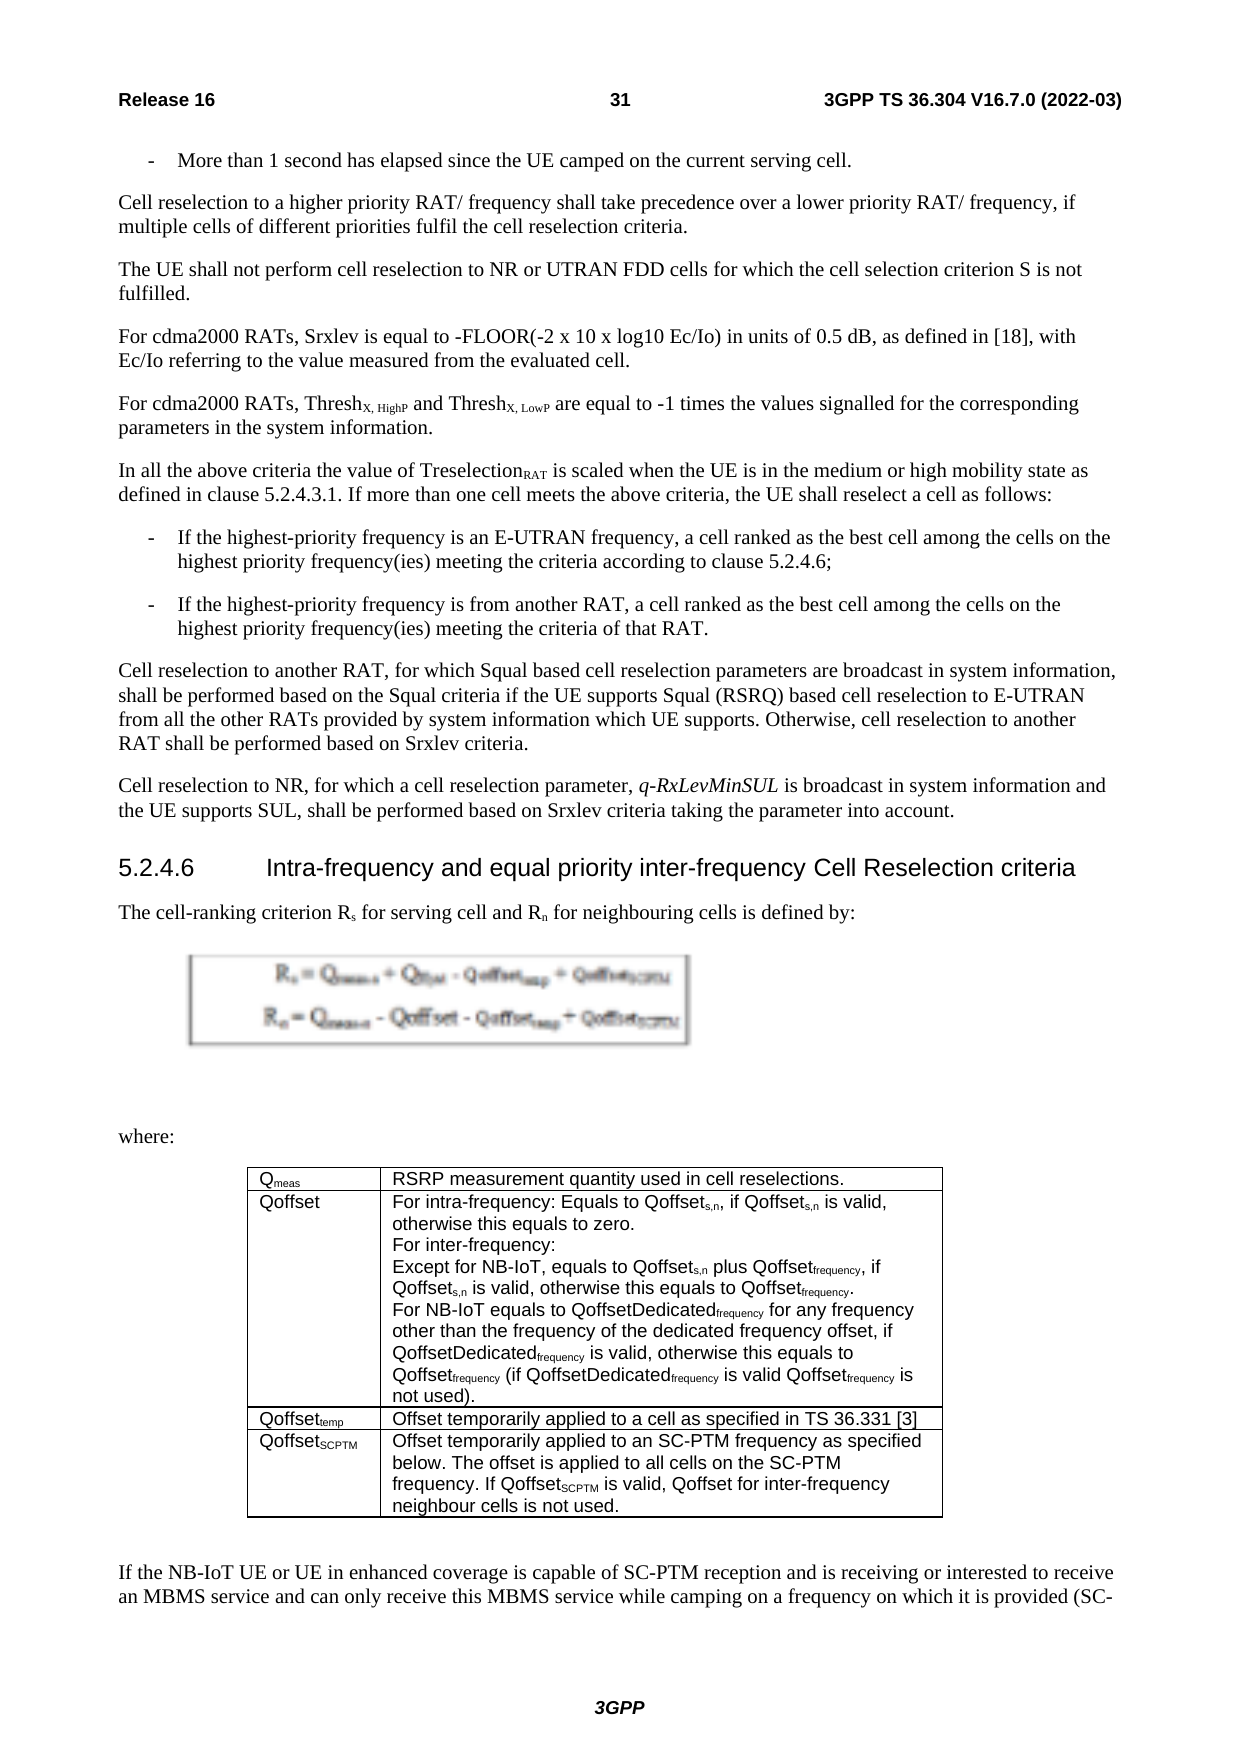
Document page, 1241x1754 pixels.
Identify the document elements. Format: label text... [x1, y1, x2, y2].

text Cell reselection to another RAT, for which Squal based cell reselection parameters are broadcast in system information, shall be performed based on the Squal criteria if the UE supports Squal (RSRQ) based cell reselection to E-UTRAN from all the other RATs provided by system information which UE supports. Otherwise, cell reselection to another RAT shall be performed based on Srxlev criteria. [118, 658, 1122, 755]
text The cell-ranking criterion Rs for serving cell and Rn for neighbouring cells is defined by: [118, 900, 1122, 924]
table_header Qmeas [248, 1168, 380, 1190]
table_cell QoffsetSCPTM [248, 1430, 380, 1516]
table_cell Offset temporarily applied to a cell as specified in TS 36.331 [3] [381, 1408, 942, 1429]
text Cell reselection to a higher priority RAT/ frequency shall take precedence over a lower priority RAT/ frequency, if multiple cells of different priorities fulfil the cell reselection criteria. [118, 190, 1122, 238]
text - More than 1 second has elapsed since the UE camped on the current serving cell. [148, 147, 1122, 172]
text Cell reselection to NR, for which a cell reselection parameter, q-RxLevMinSUL is broadcast in system information and the UE supports SUL, shall be performed based on Srxlev criteria taking the parameter into account. [118, 773, 1122, 822]
text In all the above criteria the value of TreselectionRAT is scaled when the UE is in the medium or high mobility state as defined in clause 5.2.4.3.1. If more than one cell meets the above criteria, the UE shall reselect a cell as follows: [118, 458, 1122, 506]
table_cell For intra-frequency: Equals to Qoffsets,n, if Qoffsets,n is valid, otherwise this equals to zero. For inter-frequency: Except for NB-IoT, equals to Qoffsets,n plus Qoffsetfrequency, if Qoffsets,n is valid, otherwise this equals to Qoffsetfrequency. For NB-IoT equals to QoffsetDedicatedfrequency for any frequency other than the frequency of the dedicated frequency offset, if QoffsetDedicatedfrequency is valid, otherwise this equals to Qoffsetfrequency (if QoffsetDedicatedfrequency is valid Qoffsetfrequency is not used). [381, 1191, 942, 1406]
text For cdma2000 RATs, Srxlev is equal to -FLOOR(-2 x 10 x log10 Ec/Io) in units of 0.5 dB, as defined in [18], with Ec/Io referring to the value measured from the evaluated cell. [118, 324, 1122, 372]
table_cell Qoffset [248, 1191, 380, 1406]
text where: [118, 1124, 1122, 1148]
text - If the highest-priority frequency is an E-UTRAN frequency, a cell ranked as the best cell among the cells on the highest priority frequency(ies) meeting the criteria according to clause 5.2.4.6; [148, 525, 1122, 573]
text For cdma2000 RATs, ThreshX, HighP and ThreshX, LowP are equal to -1 times the values signalled for the corresponding parameters in the system information. [118, 391, 1122, 439]
text The UE shall not perform cell reselection to NR or UTRAN FDD cells for which the cell selection criterion S is not fulfilled. [118, 257, 1122, 305]
table_cell Offset temporarily applied to an SC-PTM frequency as specified below. The offset is applied to all cells on the SC-PTM frequency. If QoffsetSCPTM is valid, Qoffset for inter-frequency neighbour cells is not used. [381, 1430, 942, 1516]
subtitle 5.2.4.6 Intra-frequency and equal priority inter-frequency Cell Reselection criteria [118, 853, 1122, 882]
table_cell Qoffsettemp [248, 1408, 380, 1429]
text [118, 1560, 1122, 1608]
table_header RSRP measurement quantity used in cell reselections. [381, 1168, 942, 1190]
text - If the highest-priority frequency is from another RAT, a cell ranked as the best cell among the cells on the highest priority frequency(ies) meeting the criteria of that RAT. [148, 592, 1122, 640]
